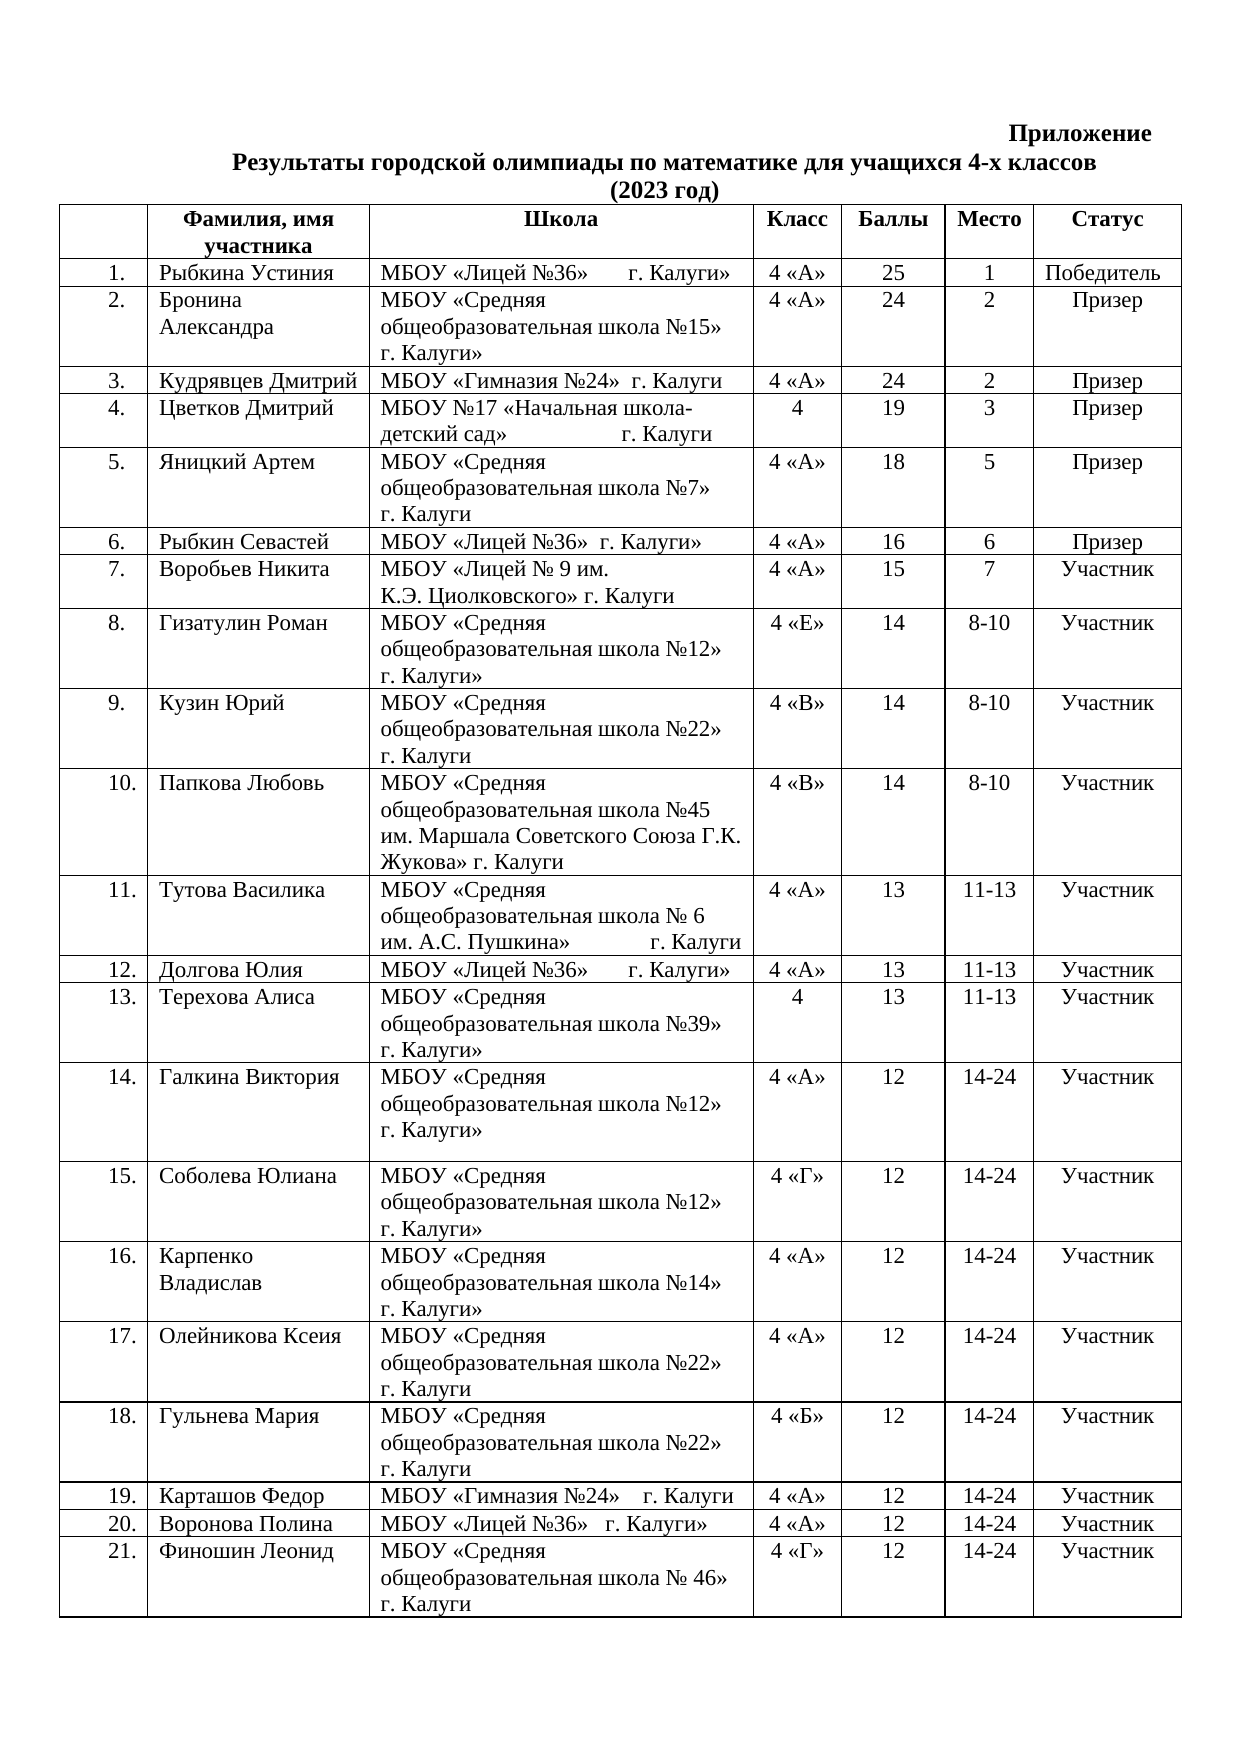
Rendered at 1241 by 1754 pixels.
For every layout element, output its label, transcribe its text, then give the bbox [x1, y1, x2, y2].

table_cell Призер [1034, 367, 1181, 393]
table_cell Кудрявцев Дмитрий [148, 367, 369, 393]
table_cell 24 [842, 367, 944, 393]
table_cell 25 [842, 259, 944, 286]
table_cell 15 [842, 555, 944, 608]
table_cell Участник [1034, 1510, 1181, 1536]
table_cell 2 [946, 287, 1033, 366]
table_cell 4 «Г» [754, 1537, 841, 1616]
table_header [60, 205, 147, 258]
table_cell 14-24 [946, 1403, 1033, 1481]
table_cell 7 [946, 555, 1033, 608]
table_cell 4 «А» [754, 1510, 841, 1536]
table_cell [60, 1403, 147, 1481]
table_cell Папкова Любовь [148, 769, 369, 875]
table_cell МБОУ «Средняя общеобразовательная школа №22» г. Калуги [370, 689, 753, 768]
table_cell МБОУ «Лицей №36» г. Калуги» [370, 528, 753, 554]
table_cell 12 [842, 1063, 944, 1161]
table_cell МБОУ «Средняя общеобразовательная школа №45 им. Маршала Советского Союза Г.К. Жукова» г. Калуги [370, 769, 753, 875]
table_cell МБОУ «Средняя общеобразовательная школа №39» г. Калуги» [370, 983, 753, 1062]
table_cell 12 [842, 1483, 944, 1509]
table_cell 8-10 [946, 609, 1033, 688]
table_header Класс [754, 205, 841, 258]
table_cell 14-24 [946, 1483, 1033, 1509]
table_cell Участник [1034, 1537, 1181, 1616]
table_cell 12 [842, 1537, 944, 1616]
table_cell МБОУ «Лицей №36» г. Калуги» [370, 259, 753, 286]
table_cell [60, 394, 147, 447]
table_cell [60, 876, 147, 955]
table_cell МБОУ «Средняя общеобразовательная школа № 6 им. А.С. Пушкина» г. Калуги [370, 876, 753, 955]
table_cell МБОУ «Средняя общеобразовательная школа № 46» г. Калуги [370, 1537, 753, 1616]
table_cell Бронина Александра [148, 287, 369, 366]
table_cell 4 «А» [754, 367, 841, 393]
table_cell Призер [1034, 528, 1181, 554]
table_cell МБОУ «Средняя общеобразовательная школа №7» г. Калуги [370, 448, 753, 527]
table_cell 4 «А» [754, 1242, 841, 1321]
table_cell 14-24 [946, 1162, 1033, 1241]
table_cell Олейникова Ксеия [148, 1322, 369, 1401]
table_cell Участник [1034, 1063, 1181, 1161]
table_cell 1 [946, 259, 1033, 286]
table_cell 4 «Г» [754, 1162, 841, 1241]
table_cell 14-24 [946, 1510, 1033, 1536]
table_cell Кузин Юрий [148, 689, 369, 768]
table_cell [60, 689, 147, 768]
table_cell Участник [1034, 1483, 1181, 1509]
table_cell 12 [842, 1242, 944, 1321]
text (2023 год) [177, 176, 1152, 204]
table_cell 4 «А» [754, 876, 841, 955]
table_cell [60, 1162, 147, 1241]
text Результаты городской олимпиады по математике для учащихся 4-х классов [177, 147, 1152, 176]
table_cell Победитель [1034, 259, 1181, 286]
table_cell [60, 1510, 147, 1536]
table_cell МБОУ «Лицей №36» г. Калуги» [370, 1510, 753, 1536]
table_cell 4 «А» [754, 528, 841, 554]
table_cell [60, 528, 147, 554]
table_cell Участник [1034, 555, 1181, 608]
table_cell Призер [1034, 394, 1181, 447]
table_cell 14-24 [946, 1242, 1033, 1321]
table_cell Участник [1034, 769, 1181, 875]
table_cell [60, 555, 147, 608]
table_cell Гульнева Мария [148, 1403, 369, 1481]
table_cell 18 [842, 448, 944, 527]
table_cell 11-13 [946, 983, 1033, 1062]
table_cell 11-13 [946, 876, 1033, 955]
table_cell 4 «А» [754, 956, 841, 982]
table_cell 4 «В» [754, 769, 841, 875]
table_cell МБОУ «Лицей № 9 им. К.Э. Циолковского» г. Калуги [370, 555, 753, 608]
table_cell [60, 287, 147, 366]
table_cell 4 «Е» [754, 609, 841, 688]
table_cell [60, 1242, 147, 1321]
table_cell 6 [946, 528, 1033, 554]
table_cell Рыбкина Устиния [148, 259, 369, 286]
table_cell 4 «В» [754, 689, 841, 768]
table_cell [60, 609, 147, 688]
table_cell Гизатулин Роман [148, 609, 369, 688]
table_cell 4 «А» [754, 1483, 841, 1509]
table_cell 14-24 [946, 1537, 1033, 1616]
table_cell Цветков Дмитрий [148, 394, 369, 447]
table_header Статус [1034, 205, 1181, 258]
table_cell МБОУ №17 «Начальная школа-детский сад» г. Калуги [370, 394, 753, 447]
table_cell 14-24 [946, 1063, 1033, 1161]
table_cell Карташов Федор [148, 1483, 369, 1509]
table_cell [60, 956, 147, 982]
table_cell Соболева Юлиана [148, 1162, 369, 1241]
table_cell 24 [842, 287, 944, 366]
table_cell [60, 769, 147, 875]
table_cell 5 [946, 448, 1033, 527]
table_cell МБОУ «Средняя общеобразовательная школа №12» г. Калуги» [370, 1162, 753, 1241]
table_cell 8-10 [946, 689, 1033, 768]
table_cell Долгова Юлия [148, 956, 369, 982]
table_cell Карпенко Владислав [148, 1242, 369, 1321]
table_cell 12 [842, 1403, 944, 1481]
table_header Школа [370, 205, 753, 258]
table_cell [60, 983, 147, 1062]
table_cell Участник [1034, 1322, 1181, 1401]
table_cell 11-13 [946, 956, 1033, 982]
table_cell Участник [1034, 1242, 1181, 1321]
table_cell 13 [842, 876, 944, 955]
table_cell [60, 259, 147, 286]
table_cell Участник [1034, 956, 1181, 982]
table_cell 13 [842, 983, 944, 1062]
table_cell МБОУ «Гимназия №24» г. Калуги [370, 367, 753, 393]
table_cell 12 [842, 1162, 944, 1241]
table_cell 16 [842, 528, 944, 554]
table_cell Воробьев Никита [148, 555, 369, 608]
table_cell Галкина Виктория [148, 1063, 369, 1161]
table_cell 14 [842, 609, 944, 688]
table_cell [60, 1322, 147, 1401]
table_cell Призер [1034, 448, 1181, 527]
text Приложение [177, 118, 1152, 147]
table_cell Участник [1034, 609, 1181, 688]
table_cell МБОУ «Средняя общеобразовательная школа №14» г. Калуги» [370, 1242, 753, 1321]
table_cell 4 [754, 394, 841, 447]
table_cell 14-24 [946, 1322, 1033, 1401]
table_header Баллы [842, 205, 944, 258]
table_cell 12 [842, 1510, 944, 1536]
table_header Фамилия, имя участника [148, 205, 369, 258]
table_header Место [946, 205, 1033, 258]
table_cell 8-10 [946, 769, 1033, 875]
table_cell Участник [1034, 1162, 1181, 1241]
table_cell Яницкий Артем [148, 448, 369, 527]
table_cell [60, 1483, 147, 1509]
table_cell МБОУ «Средняя общеобразовательная школа №22» г. Калуги [370, 1403, 753, 1481]
table_cell МБОУ «Лицей №36» г. Калуги» [370, 956, 753, 982]
table_cell Участник [1034, 689, 1181, 768]
table_cell 4 «А» [754, 448, 841, 527]
table_cell [60, 367, 147, 393]
table_cell Воронова Полина [148, 1510, 369, 1536]
table_cell МБОУ «Средняя общеобразовательная школа №12» г. Калуги» [370, 609, 753, 688]
table_cell Призер [1034, 287, 1181, 366]
table_cell 13 [842, 956, 944, 982]
table_cell 4 «А» [754, 1322, 841, 1401]
table_cell 2 [946, 367, 1033, 393]
table_cell Участник [1034, 1403, 1181, 1481]
table_cell 12 [842, 1322, 944, 1401]
table_cell Терехова Алиса [148, 983, 369, 1062]
table_cell [60, 1063, 147, 1161]
table_cell 4 «Б» [754, 1403, 841, 1481]
table_cell Тутова Василика [148, 876, 369, 955]
table_cell 4 «А» [754, 1063, 841, 1161]
table_cell 4 «А» [754, 287, 841, 366]
table_cell 4 «А» [754, 555, 841, 608]
table_cell 3 [946, 394, 1033, 447]
table_cell МБОУ «Гимназия №24» г. Калуги [370, 1483, 753, 1509]
table_cell Финошин Леонид [148, 1537, 369, 1616]
table_cell 14 [842, 769, 944, 875]
table_cell 14 [842, 689, 944, 768]
table_cell 4 [754, 983, 841, 1062]
table_cell МБОУ «Средняя общеобразовательная школа №12» г. Калуги» [370, 1063, 753, 1161]
table_cell Участник [1034, 876, 1181, 955]
table_cell МБОУ «Средняя общеобразовательная школа №15» г. Калуги» [370, 287, 753, 366]
table_cell 4 «А» [754, 259, 841, 286]
table_cell [60, 1537, 147, 1616]
table_cell 19 [842, 394, 944, 447]
table_cell Рыбкин Севастей [148, 528, 369, 554]
table_cell Участник [1034, 983, 1181, 1062]
table_cell [60, 448, 147, 527]
table_cell МБОУ «Средняя общеобразовательная школа №22» г. Калуги [370, 1322, 753, 1401]
